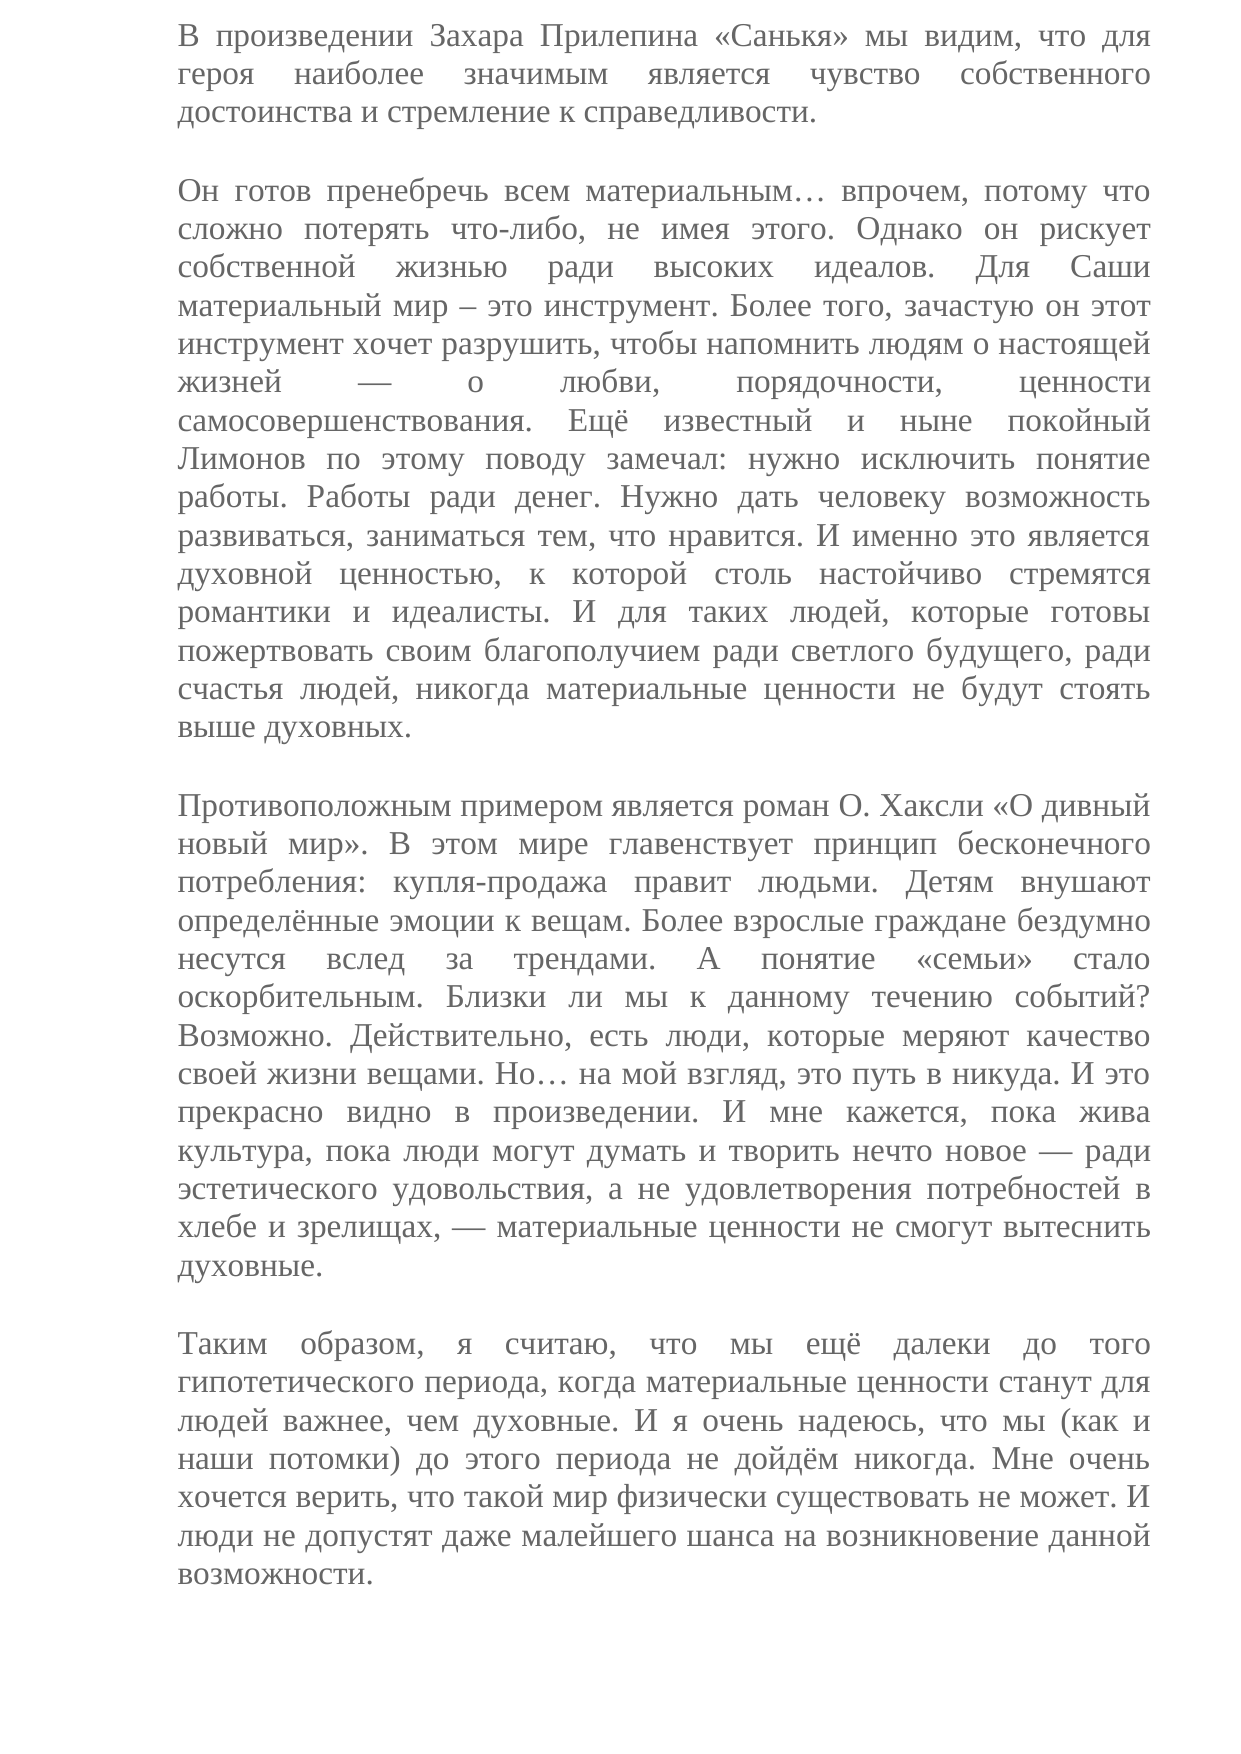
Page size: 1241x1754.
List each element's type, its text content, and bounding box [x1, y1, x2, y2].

text Противоположным примером является роман О. Хаксли «О дивный новый мир». В этом мире главенствует принцип бесконечного потребления: купля-продажа правит людьми. Детям внушают определённые эмоции к вещам. Более взрослые граждане бездумно несутся вслед за трендами. А понятие «семьи» стало оскорбительным. Близки ли мы к данному течению событий? Возможно. Действительно, есть люди, которые меряют качество своей жизни вещами. Но… на мой взгляд, это путь в никуда. И это прекрасно видно в произведении. И мне кажется, пока жива культура, пока люди могут думать и творить нечто новое — ради эстетического удовольствия, а не удовлетворения потребностей в хлебе и зрелищах, — материальные ценности не смогут вытеснить духовные. [177, 785, 1152, 1283]
text Таким образом, я считаю, что мы ещё далеки до того гипотетического периода, когда материальные ценности станут для людей важнее, чем духовные. И я очень надеюсь, что мы (как и наши потомки) до этого периода не дойдём никогда. Мне очень хочется верить, что такой мир физически существовать не может. И люди не допустят даже малейшего шанса на возникновение данной возможности. [177, 1323, 1152, 1591]
text В произведении Захара Прилепина «Санькя» мы видим, что для героя наиболее значимым является чувство собственного достоинства и стремление к справедливости. [177, 15, 1152, 130]
text Он готов пренебречь всем материальным… впрочем, потому что сложно потерять что-либо, не имея этого. Однако он рискует собственной жизнью ради высоких идеалов. Для Саши материальный мир – это инструмент. Более того, зачастую он этот инструмент хочет разрушить, чтобы напомнить людям о настоящей жизней — о любви, порядочности, ценности самосовершенствования. Ещё известный и ныне покойный Лимонов по этому поводу замечал: нужно исключить понятие работы. Работы ради денег. Нужно дать человеку возможность развиваться, заниматься тем, что нравится. И именно это является духовной ценностью, к которой столь настойчиво стремятся романтики и идеалисты. И для таких людей, которые готовы пожертвовать своим благополучием ради светлого будущего, ради счастья людей, никогда материальные ценности не будут стоять выше духовных. [177, 170, 1152, 745]
